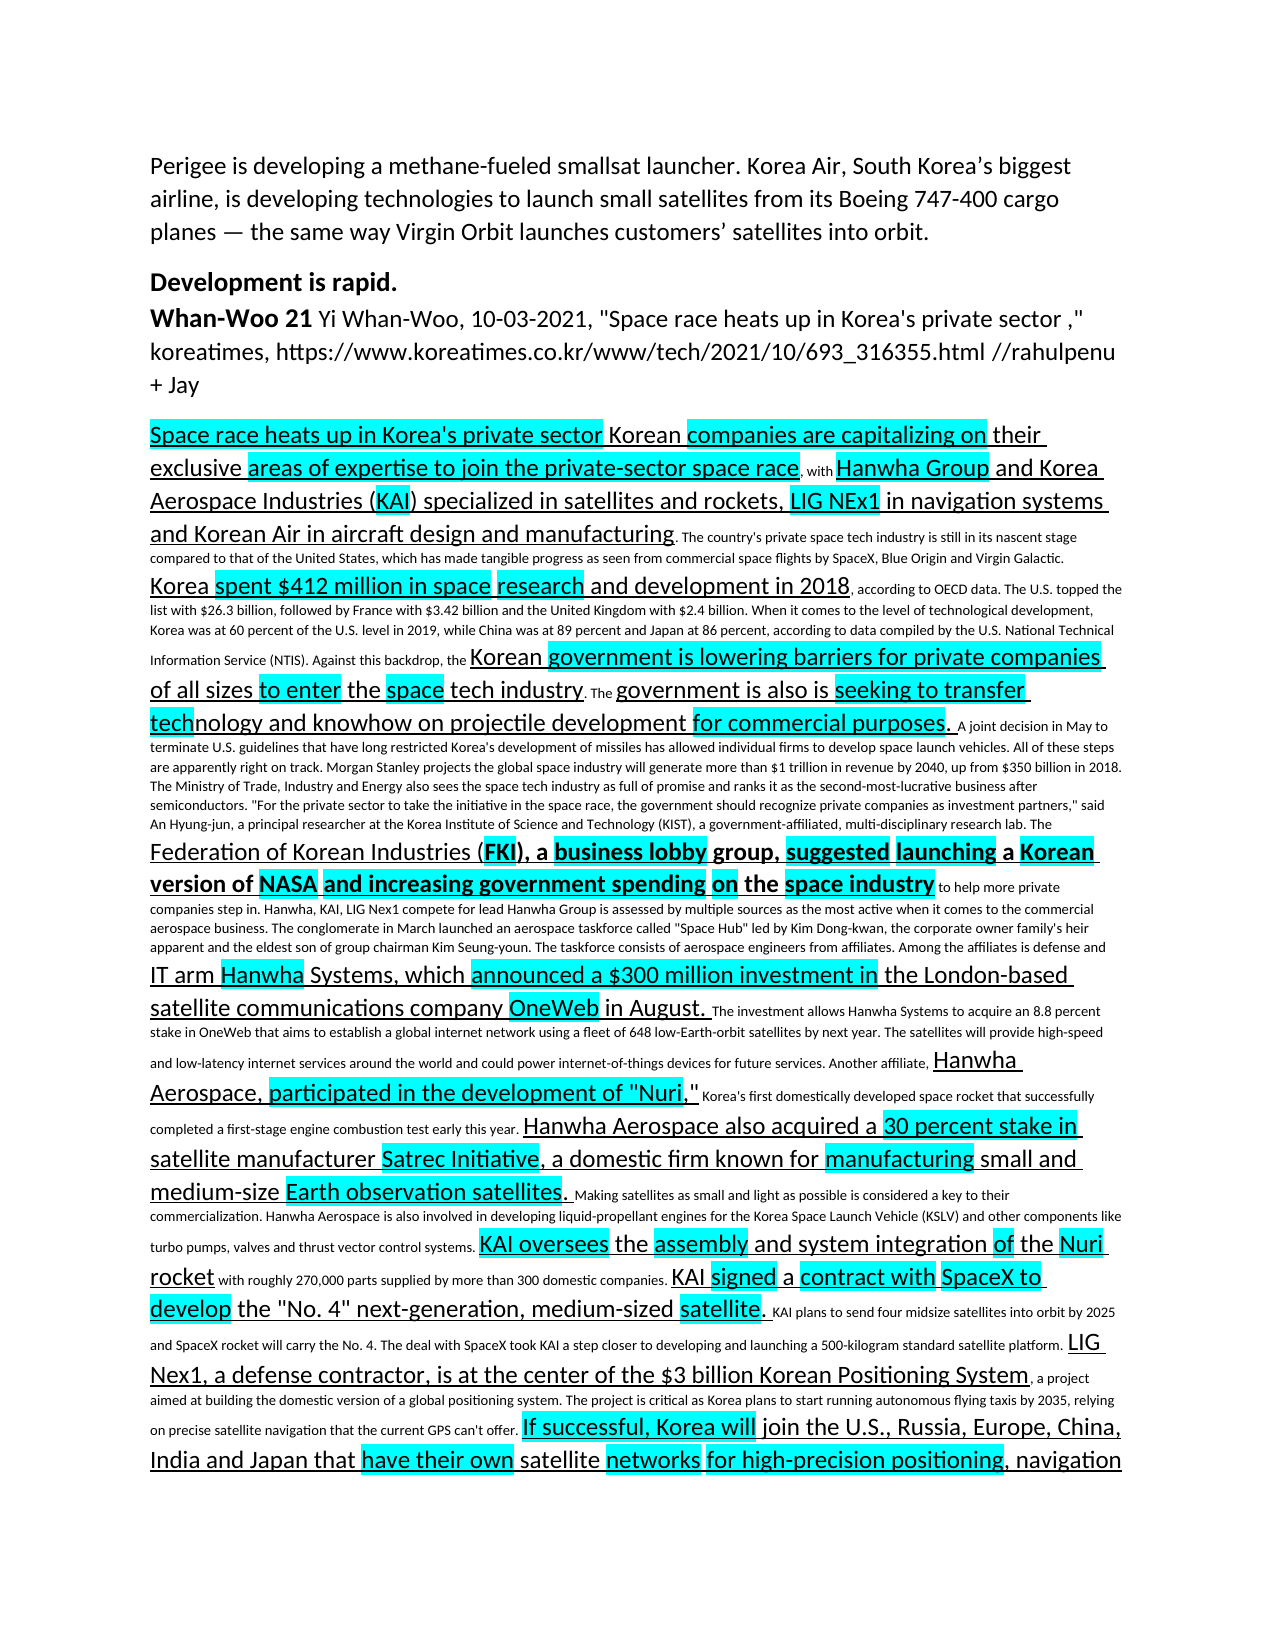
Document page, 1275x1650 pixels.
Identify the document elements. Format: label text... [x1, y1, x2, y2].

text Development is rapid. [150, 265, 1125, 298]
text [150, 150, 1125, 246]
text Whan-Woo 21 Yi Whan-Woo, 10-03-2021, "Space race heats up in Korea's private sector ," koreatimes, https://www.koreatimes.co.kr/www/tech/2021/10/693_316355.html //rahulpenu + Jay [150, 301, 1125, 400]
